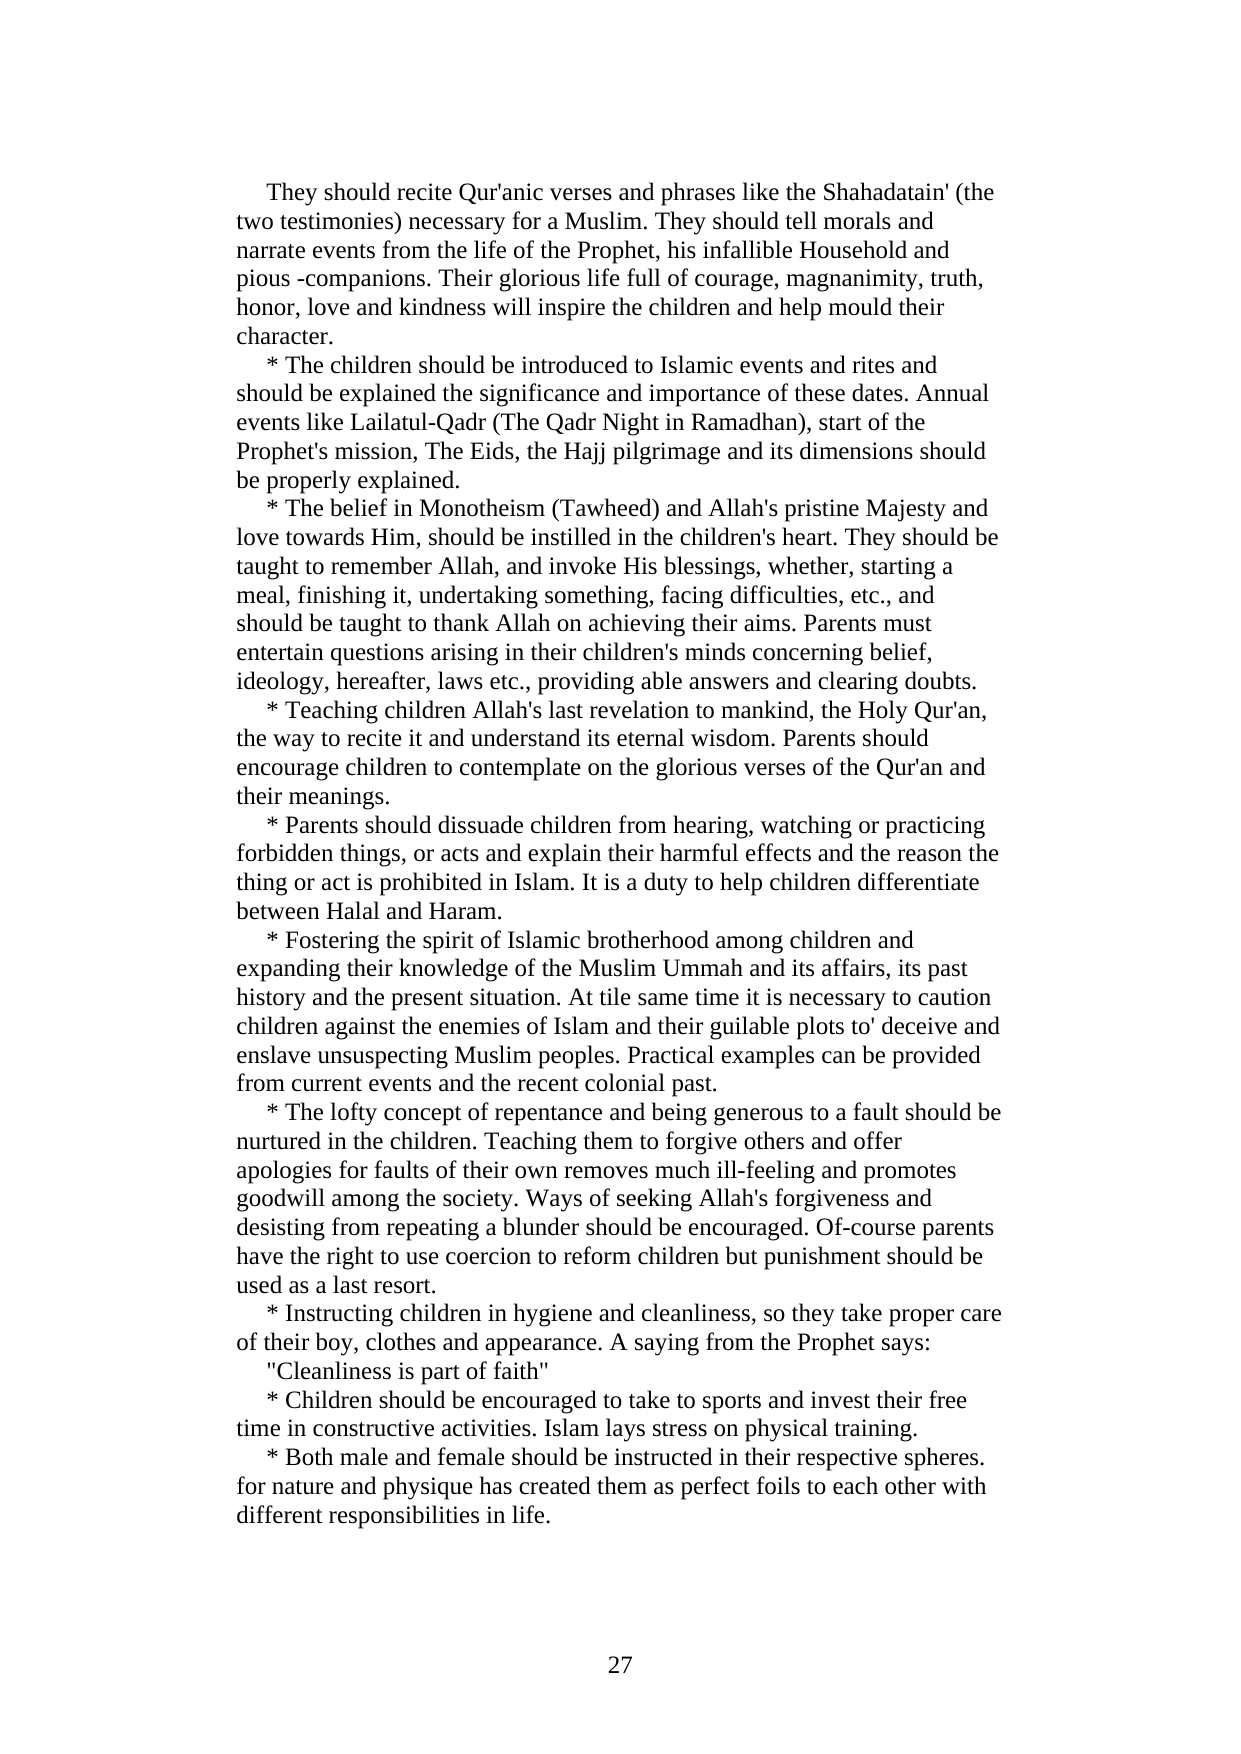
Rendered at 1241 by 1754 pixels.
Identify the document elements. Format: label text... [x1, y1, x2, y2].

text "Cleanliness is part of faith" [236, 1356, 1004, 1385]
text * The lofty concept of repentance and being generous to a fault should be nurtured in the children. Teaching them to forgive others and offer apologies for faults of their own removes much ill-feeling and promotes goodwill among the society. Ways of seeking Allah's forgiveness and desisting from repeating a blunder should be encouraged. Of-course parents have the right to use coercion to reform children but punishment should be used as a last resort. [236, 1097, 1004, 1298]
text * The belief in Monotheism (Tawheed) and Allah's pristine Majesty and love towards Him, should be instilled in the children's heart. They should be taught to remember Allah, and invoke His blessings, whether, starting a meal, finishing it, undertaking something, facing difficulties, etc., and should be taught to thank Allah on achieving their aims. Parents must entertain questions arising in their children's minds concerning belief, ideology, hereafter, laws etc., providing able answers and clearing doubts. [236, 493, 1004, 695]
text * Instructing children in hygiene and cleanliness, so they take proper care of their boy, clothes and appearance. A saying from the Prophet says: [236, 1298, 1004, 1356]
text They should recite Qur'anic verses and phrases like the Shahadatain' (the two testimonies) necessary for a Muslim. They should tell morals and narrate events from the life of the Prophet, his infallible Household and pious -companions. Their glorious life full of courage, magnanimity, truth, honor, love and kindness will inspire the children and help mould their character. [236, 177, 1004, 350]
text * Both male and female should be instructed in their respective spheres. for nature and physique has created them as perfect foils to each other with different responsibilities in life. [236, 1442, 1004, 1528]
text * Fostering the spirit of Islamic brotherhood among children and expanding their knowledge of the Muslim Ummah and its affairs, its past history and the present situation. At tile same time it is necessary to caution children against the enemies of Islam and their guilable plots to' deceive and enslave unsuspecting Muslim peoples. Practical examples can be provided from current events and the recent colonial past. [236, 925, 1004, 1097]
text * Parents should dissuade children from hearing, watching or practicing forbidden things, or acts and explain their harmful effects and the reason the thing or act is prohibited in Islam. It is a duty to help children differentiate between Halal and Haram. [236, 810, 1004, 925]
text * Children should be encouraged to take to sports and invest their free time in constructive activities. Islam lays stress on physical training. [236, 1385, 1004, 1442]
text * The children should be introduced to Islamic events and rites and should be explained the significance and importance of these dates. Annual events like Lailatul-Qadr (The Qadr Night in Ramadhan), start of the Prophet's mission, The Eids, the Hajj pilgrimage and its dimensions should be properly explained. [236, 350, 1004, 493]
text * Teaching children Allah's last revelation to mankind, the Holy Qur'an, the way to recite it and understand its eternal wisdom. Parents should encourage children to contemplate on the glorious verses of the Qur'an and their meanings. [236, 695, 1004, 810]
